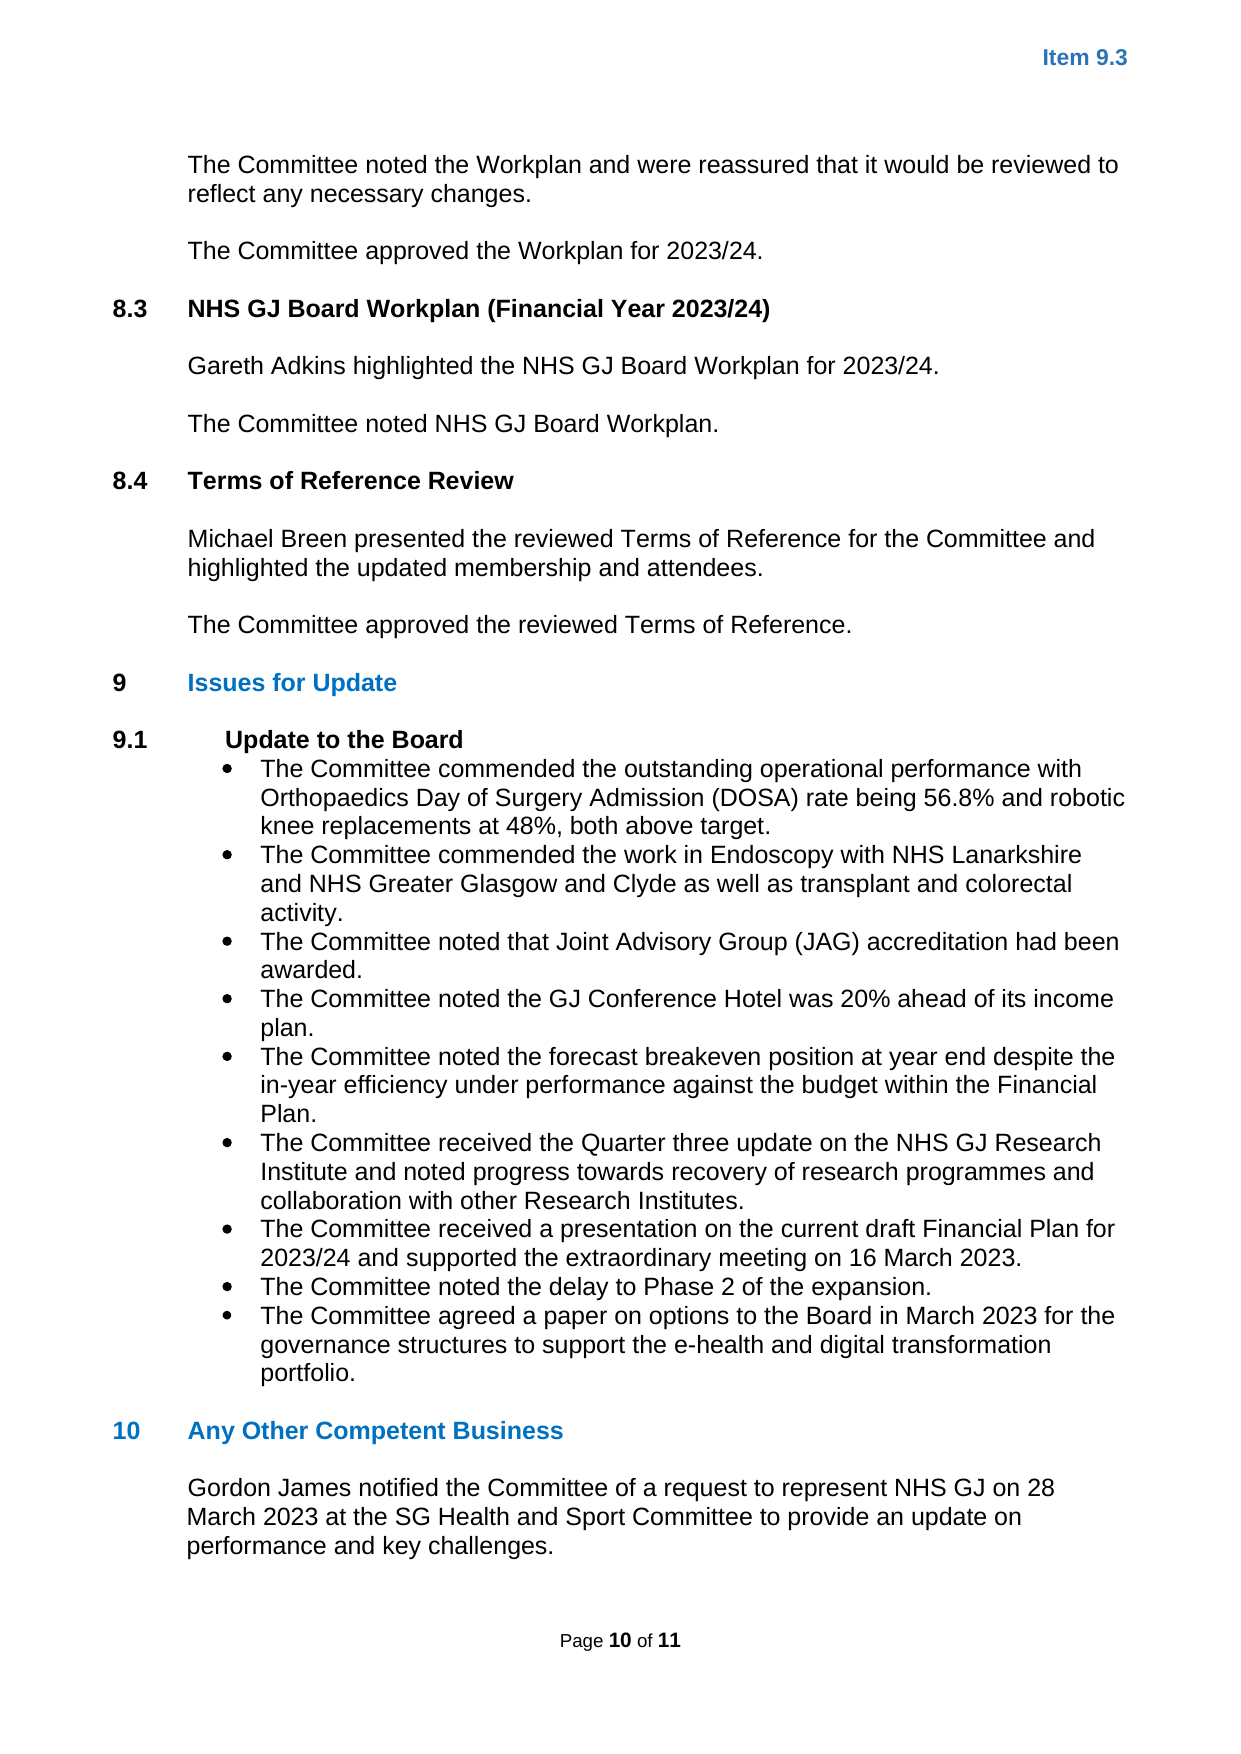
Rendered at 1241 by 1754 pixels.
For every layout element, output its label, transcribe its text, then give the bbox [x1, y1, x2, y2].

list The Committee noted the delay to Phase 2 of the expansion. [223, 1272, 1128, 1301]
text 8.3 NHS GJ Board Workplan (Financial Year 2023/24) [112, 294, 1128, 322]
text The Committee noted NHS GJ Board Workplan. [112, 409, 1128, 437]
list Update to the Board [112, 725, 1128, 754]
text Gordon James notified the Committee of a request to represent NHS GJ on 28 March 2023 at the SG Health and Sport Committee to provide an update on performance and key challenges. [186, 1473, 1128, 1560]
list Issues for Update [112, 667, 1128, 696]
text 8.4 Terms of Reference Review [112, 466, 1128, 495]
text 10 Any Other Competent Business [112, 1416, 1128, 1445]
list The Committee noted that Joint Advisory Group (JAG) accreditation had been awarded. [223, 926, 1128, 984]
text The Committee noted the Workplan and were reassured that it would be reviewed to reflect any necessary changes. [187, 150, 1128, 207]
list The Committee received a presentation on the current draft Financial Plan for 2023/24 and supported the extraordinary meeting on 16 March 2023. [223, 1214, 1128, 1272]
list The Committee commended the outstanding operational performance with Orthopaedics Day of Surgery Admission (DOSA) rate being 56.8% and robotic knee replacements at 48%, both above target. [223, 754, 1128, 840]
text The Committee approved the Workplan for 2023/24. [187, 236, 1128, 265]
list The Committee received the Quarter three update on the NHS GJ Research Institute and noted progress towards recovery of research programmes and collaboration with other Research Institutes. [223, 1128, 1128, 1214]
list The Committee noted the GJ Conference Hotel was 20% ahead of its income plan. [223, 984, 1128, 1042]
text The Committee approved the reviewed Terms of Reference. [187, 610, 1128, 639]
list The Committee agreed a paper on options to the Board in March 2023 for the governance structures to support the e-health and digital transformation portfolio. [223, 1301, 1128, 1387]
list The Committee noted the forecast breakeven position at year end despite the in-year efficiency under performance against the budget within the Financial Plan. [223, 1042, 1128, 1128]
text Michael Breen presented the reviewed Terms of Reference for the Committee and highlighted the updated membership and attendees. [187, 524, 1128, 581]
text Gareth Adkins highlighted the NHS GJ Board Workplan for 2023/24. [112, 351, 1128, 380]
list The Committee commended the work in Endoscopy with NHS Lanarkshire and NHS Greater Glasgow and Clyde as well as transplant and colorectal activity. [223, 840, 1128, 926]
